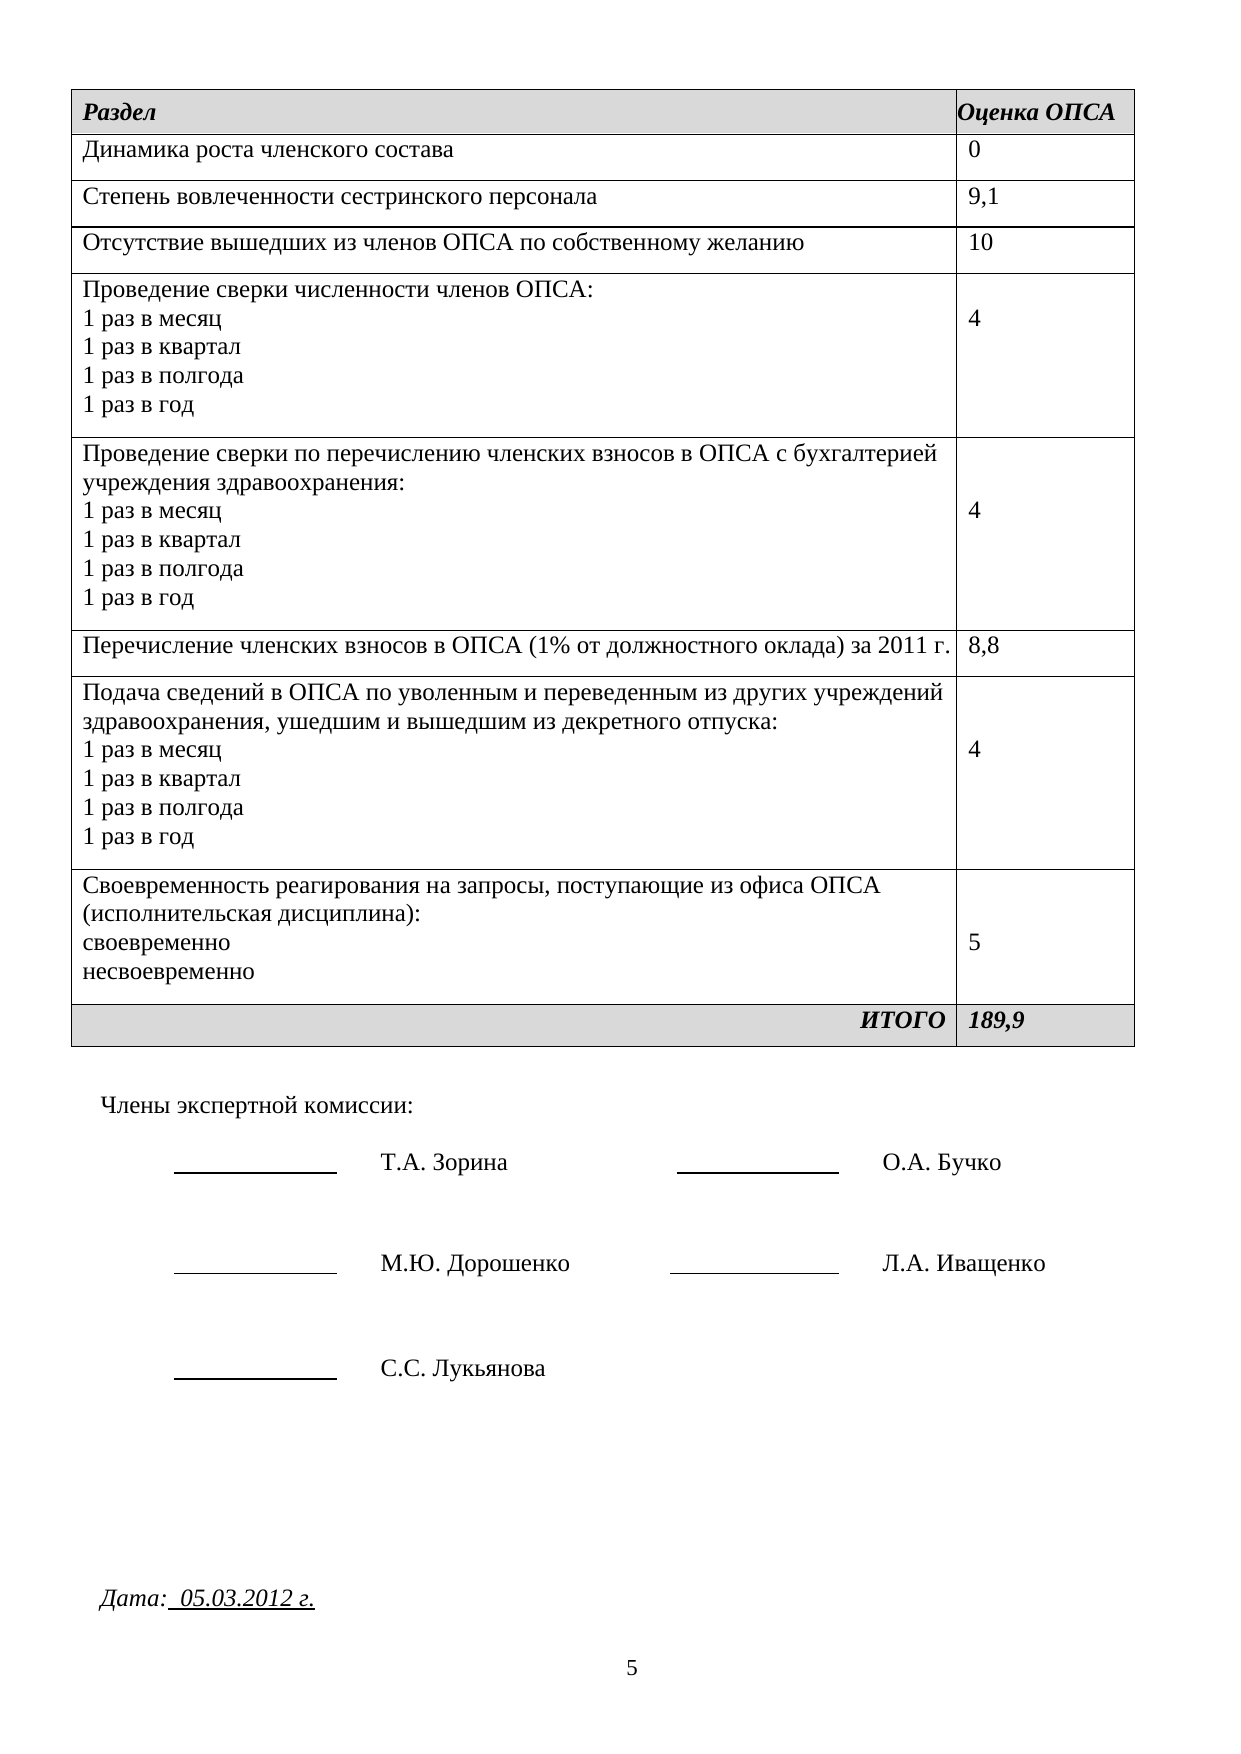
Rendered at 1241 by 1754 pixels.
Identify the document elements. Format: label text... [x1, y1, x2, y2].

table_cell ИТОГО [72, 1005, 956, 1046]
table_cell 4 [957, 274, 1134, 437]
table_cell 4 [957, 438, 1134, 629]
text С.С. Лукьянова [100, 1353, 1163, 1382]
table_cell 9,1 [957, 181, 1134, 226]
text М.Ю. Дорошенко Л.А. Иващенко [100, 1248, 1163, 1277]
text Т.А. Зорина О.А. Бучко [100, 1147, 1163, 1176]
table_cell Своевременность реагирования на запросы, поступающие из офиса ОПСА (исполнительская дисциплина): своевременно несвоевременно [72, 870, 956, 1004]
text Дата: 05.03.2012 г. [100, 1583, 1163, 1612]
table_cell 8,8 [957, 631, 1134, 676]
table_cell Оценка ОПСА [957, 90, 1134, 133]
table_cell 4 [957, 677, 1134, 869]
table_cell Степень вовлеченности сестринского персонала [72, 181, 956, 226]
table_cell 189,9 [957, 1005, 1134, 1046]
table_cell 0 [957, 135, 1134, 180]
table_cell Отсутствие вышедших из членов ОПСА по собственному желанию [72, 228, 956, 273]
table_cell Раздел [72, 90, 956, 133]
table_cell Проведение сверки по перечислению членских взносов в ОПСА с бухгалтерией учреждения здравоохранения: 1 раз в месяц 1 раз в квартал 1 раз в полгода 1 раз в год [72, 438, 956, 629]
text Члены экспертной комиссии: [100, 1090, 1163, 1118]
table_cell Динамика роста членского состава [72, 135, 956, 180]
table_cell Проведение сверки численности членов ОПСА: 1 раз в месяц 1 раз в квартал 1 раз в полгода 1 раз в год [72, 274, 956, 437]
table_cell Подача сведений в ОПСА по уволенным и переведенным из других учреждений здравоохранения, ушедшим и вышедшим из декретного отпуска: 1 раз в месяц 1 раз в квартал 1 раз в полгода 1 раз в год [72, 677, 956, 869]
table_cell Перечисление членских взносов в ОПСА (1% от должностного оклада) за 2011 г. [72, 631, 956, 676]
table_cell 10 [957, 228, 1134, 273]
table_cell 5 [957, 870, 1134, 1004]
